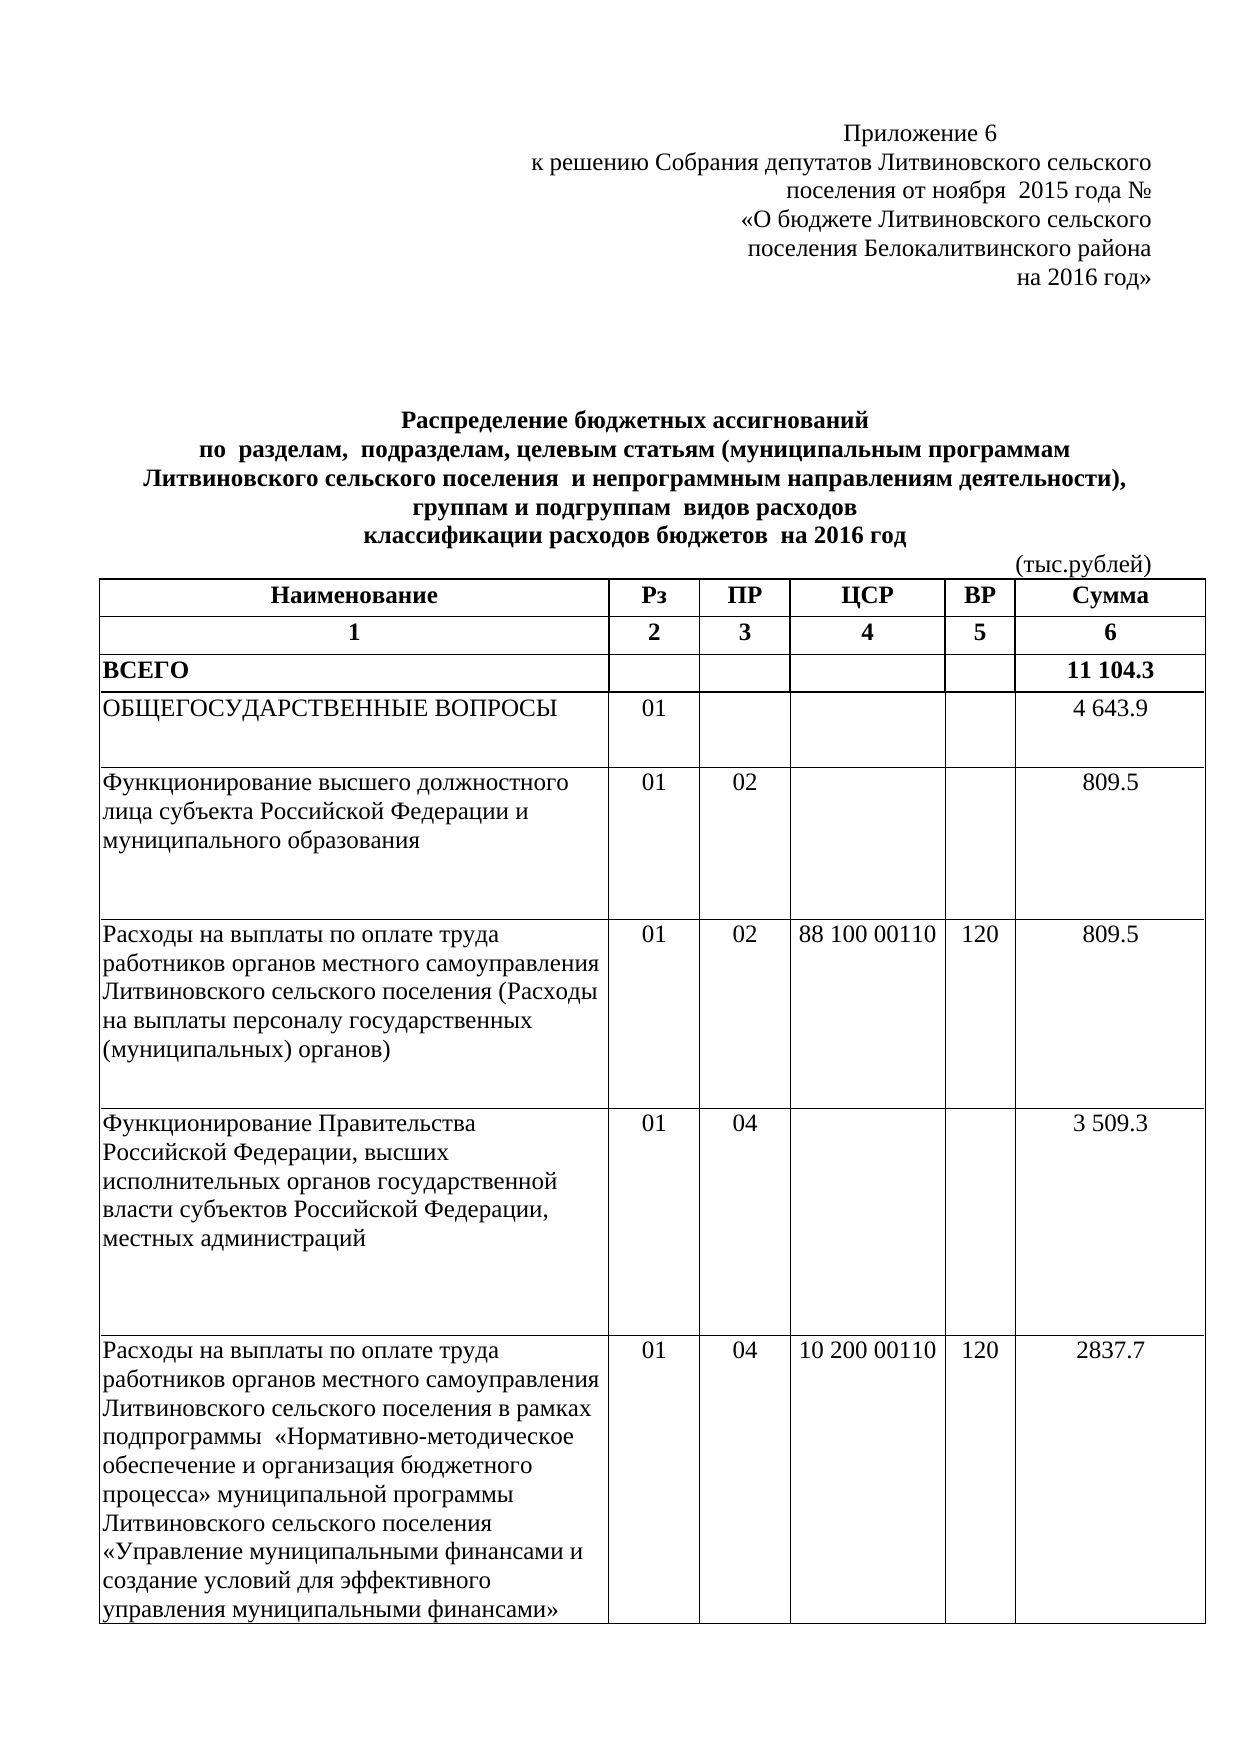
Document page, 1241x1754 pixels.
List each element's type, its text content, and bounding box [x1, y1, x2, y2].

table_cell [946, 693, 1015, 767]
table_cell [791, 768, 945, 918]
table_header ЦСР [791, 580, 944, 616]
table_cell [700, 655, 789, 691]
table_cell [700, 693, 790, 767]
text (тыс.рублей) [118, 549, 1152, 578]
table_cell 88 100 00110 [791, 920, 945, 1108]
text к решению Собрания депутатов Литвиновского сельского [118, 147, 1152, 176]
text классификации расходов бюджетов на 2016 год [118, 521, 1152, 549]
table_cell ВСЕГО [100, 655, 608, 691]
table_cell 10 200 00110 [791, 1336, 945, 1623]
table_cell 02 [700, 768, 790, 918]
table_cell 5 [946, 617, 1014, 653]
table_cell 2837.7 [1016, 1335, 1205, 1623]
table_cell 01 [609, 920, 699, 1108]
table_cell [100, 1336, 608, 1623]
table_cell 4 [791, 617, 944, 653]
table_cell 2 [610, 617, 699, 653]
table_cell 120 [946, 920, 1015, 1108]
table_cell Функционирование высшего должностного лица субъекта Российской Федерации и муниципального образования [100, 768, 608, 918]
table_cell 02 [700, 920, 790, 1108]
table_cell 3 509.3 [1016, 1108, 1205, 1335]
table_cell 3 [700, 617, 789, 653]
table_cell [946, 1109, 1015, 1335]
text по разделам, подразделам, целевым статьям (муниципальным программам Литвиновского сельского поселения и непрограммным направлениям деятельности), группам и подгруппам видов расходов [118, 434, 1152, 521]
table_cell [791, 655, 944, 691]
table_header Рз [610, 580, 699, 616]
table_cell 4 643.9 [1016, 691, 1205, 767]
text Распределение бюджетных ассигнований [118, 406, 1152, 434]
text поселения от ноября 2015 года № [118, 176, 1152, 204]
table_cell ОБЩЕГОСУДАРСТВЕННЫЕ ВОПРОСЫ [100, 692, 608, 767]
table_cell 04 [700, 1109, 790, 1335]
table_header ПР [700, 580, 789, 616]
table_cell 11 104.3 [1016, 655, 1205, 691]
table_cell 01 [609, 768, 699, 918]
text на 2016 год» [118, 262, 1152, 291]
table_cell [946, 655, 1014, 691]
table_cell 809.5 [1016, 767, 1205, 918]
table_header Наименование [100, 580, 608, 616]
table_header ВР [946, 580, 1014, 616]
table_cell Функционирование Правительства Российской Федерации, высших исполнительных органов государственной власти субъектов Российской Федерации, местных администраций [100, 1109, 608, 1335]
text поселения Белокалитвинского района [118, 233, 1152, 262]
table_cell [791, 693, 945, 767]
table_cell 01 [609, 1109, 699, 1335]
table_cell Расходы на выплаты по оплате труда работников органов местного самоуправления Литвиновского сельского поселения (Расходы на выплаты персоналу государственных (муниципальных) органов) [100, 920, 608, 1108]
table_cell 04 [700, 1336, 790, 1623]
table_header Сумма [1016, 580, 1205, 616]
table_cell [791, 1109, 945, 1335]
text Приложение 6 [118, 118, 1152, 147]
table_cell 809.5 [1016, 919, 1205, 1108]
table_cell 01 [609, 1336, 699, 1623]
table_cell 6 [1016, 617, 1205, 653]
table_cell 1 [100, 617, 608, 653]
table_cell 01 [609, 693, 699, 767]
table_cell 120 [946, 1336, 1015, 1623]
table_cell [610, 655, 699, 691]
table_cell [946, 768, 1015, 918]
text «О бюджете Литвиновского сельского [118, 204, 1152, 233]
